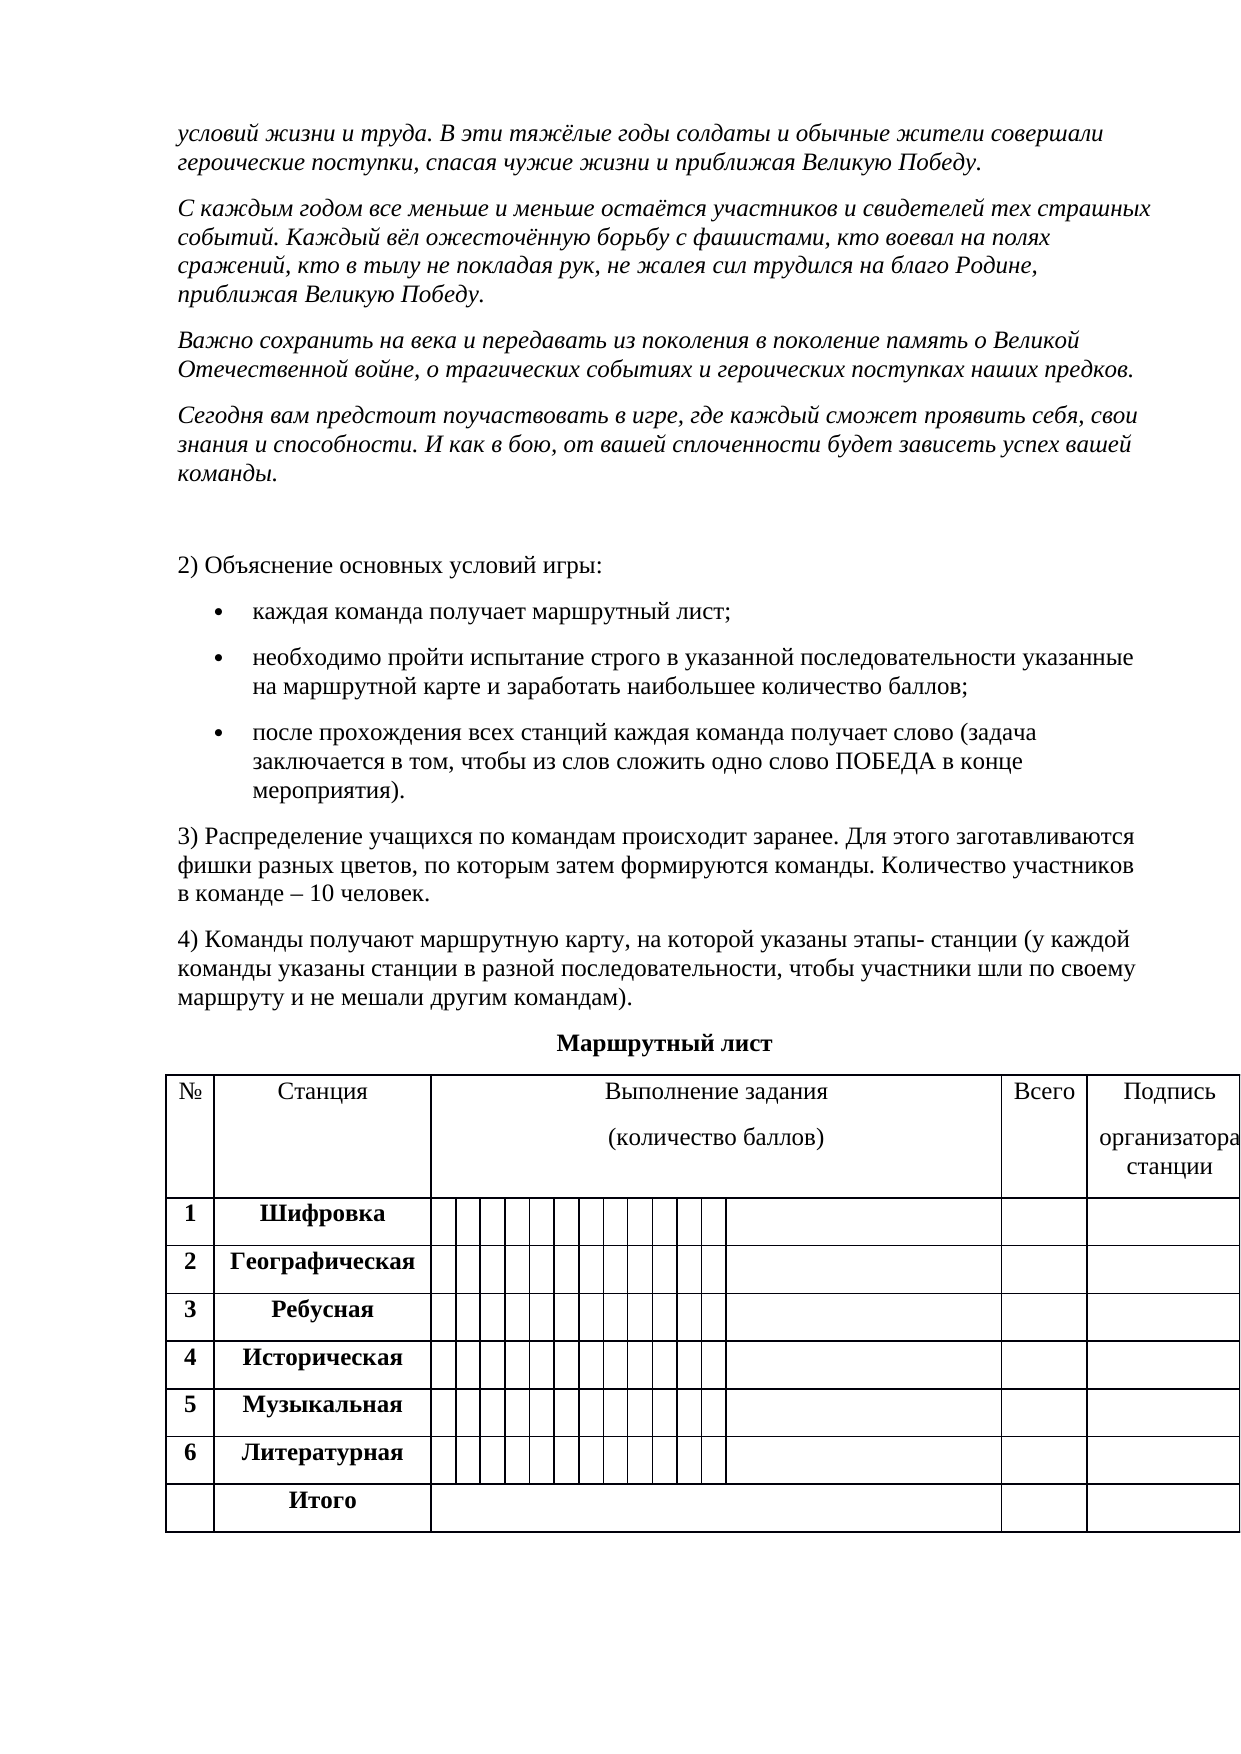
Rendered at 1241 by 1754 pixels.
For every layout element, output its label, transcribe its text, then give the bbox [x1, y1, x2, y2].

table_cell [727, 1246, 1001, 1292]
table_cell Музыкальная [215, 1390, 430, 1436]
table_cell [432, 1437, 455, 1483]
table_cell [628, 1294, 652, 1340]
table_cell [580, 1199, 603, 1245]
table_cell [1088, 1342, 1239, 1388]
table_cell [432, 1199, 455, 1245]
table_cell [481, 1199, 504, 1245]
table_cell [432, 1294, 455, 1340]
table_cell [678, 1437, 701, 1483]
table_cell [457, 1246, 479, 1292]
table_cell Шифровка [215, 1199, 430, 1245]
table_cell [702, 1246, 725, 1292]
table_cell 1 [167, 1199, 213, 1245]
table_cell [678, 1246, 701, 1292]
table_cell [628, 1390, 652, 1436]
table_cell [457, 1342, 479, 1388]
text Важно сохранить на века и передавать из поколения в поколение память о Великой Отечественной войне, о трагических событиях и героических поступках наших предков. [177, 325, 1152, 383]
list необходимо пройти испытание строго в указанной последовательности указанные на маршрутной карте и заработать наибольшее количество баллов; [215, 642, 1152, 700]
text 4) Команды получают маршрутную карту, на которой указаны этапы- станции (у каждой команды указаны станции в разной последовательности, чтобы участники шли по своему маршруту и не мешали другим командам). [177, 924, 1152, 1011]
table_cell [678, 1199, 701, 1245]
table_cell [481, 1294, 504, 1340]
text С каждым годом все меньше и меньше остаётся участников и свидетелей тех страшных событий. Каждый вёл ожесточённую борьбу с фашистами, кто воевал на полях сражений, кто в тылу не покладая рук, не жалея сил трудился на благо Родине, приближая Великую Победу. [177, 193, 1152, 308]
table_cell [604, 1342, 627, 1388]
table_cell Литературная [215, 1437, 430, 1483]
table_cell [555, 1390, 578, 1436]
table_cell Ребусная [215, 1294, 430, 1340]
table_cell [530, 1294, 553, 1340]
table_cell [1002, 1485, 1086, 1531]
table_cell [653, 1342, 676, 1388]
text Маршрутный лист [177, 1028, 1152, 1057]
table_header Всего [1002, 1076, 1086, 1197]
table_cell [678, 1342, 701, 1388]
table_cell [1002, 1246, 1086, 1292]
table_cell [506, 1199, 529, 1245]
table_cell [653, 1199, 676, 1245]
table_cell [1088, 1199, 1239, 1245]
table_header Подпись организатора станции [1088, 1076, 1239, 1197]
table_cell [481, 1437, 504, 1483]
text 2) Объяснение основных условий игры: [177, 550, 1152, 579]
table_cell [727, 1342, 1001, 1388]
table_cell [1088, 1246, 1239, 1292]
table_cell [481, 1342, 504, 1388]
table_cell [653, 1390, 676, 1436]
table_cell [604, 1246, 627, 1292]
table_cell [580, 1437, 603, 1483]
table_cell [1002, 1294, 1086, 1340]
table_cell [604, 1390, 627, 1436]
table_cell [1088, 1390, 1239, 1436]
table_cell [727, 1390, 1001, 1436]
table_cell [530, 1199, 553, 1245]
table_cell [1088, 1294, 1239, 1340]
table_cell Историческая [215, 1342, 430, 1388]
table_cell 4 [167, 1342, 213, 1388]
table_cell [530, 1390, 553, 1436]
table_cell [653, 1437, 676, 1483]
table_cell [727, 1294, 1001, 1340]
table_cell [580, 1246, 603, 1292]
table_cell [1002, 1437, 1086, 1483]
table_cell [580, 1390, 603, 1436]
table_cell [481, 1390, 504, 1436]
table_cell [530, 1437, 553, 1483]
table_header № [167, 1076, 213, 1197]
text Сегодня вам предстоит поучаствовать в игре, где каждый сможет проявить себя, свои знания и способности. И как в бою, от вашей сплоченности будет зависеть успех вашей команды. [177, 400, 1152, 487]
table_cell [702, 1294, 725, 1340]
table_cell [628, 1342, 652, 1388]
table_cell [432, 1342, 455, 1388]
table_cell Итого [215, 1485, 430, 1531]
table_cell [628, 1437, 652, 1483]
table_cell [653, 1294, 676, 1340]
list после прохождения всех станций каждая команда получает слово (задача заключается в том, чтобы из слов сложить одно слово ПОБЕДА в конце мероприятия). [215, 717, 1152, 803]
table_cell [628, 1199, 652, 1245]
table_cell [628, 1246, 652, 1292]
table_cell Географическая [215, 1246, 430, 1292]
table_cell [580, 1294, 603, 1340]
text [177, 118, 1152, 176]
table_cell [1088, 1485, 1239, 1531]
table_cell [727, 1199, 1001, 1245]
table_cell [1002, 1390, 1086, 1436]
table_cell [432, 1485, 1001, 1531]
table_cell [506, 1390, 529, 1436]
table_cell [678, 1294, 701, 1340]
table_cell [604, 1437, 627, 1483]
table_cell [727, 1437, 1001, 1483]
table_cell [555, 1437, 578, 1483]
table_cell [555, 1294, 578, 1340]
table_cell [457, 1294, 479, 1340]
table_cell [167, 1485, 213, 1531]
table_cell [653, 1246, 676, 1292]
table_cell [702, 1437, 725, 1483]
table_cell 6 [167, 1437, 213, 1483]
table_cell [702, 1342, 725, 1388]
table_cell [481, 1246, 504, 1292]
table_cell [506, 1437, 529, 1483]
table_cell [457, 1437, 479, 1483]
table_cell [555, 1246, 578, 1292]
table_cell [432, 1390, 455, 1436]
table_cell [678, 1390, 701, 1436]
table_cell [1002, 1199, 1086, 1245]
table_cell 2 [167, 1246, 213, 1292]
table_header Выполнение задания (количество баллов) [432, 1076, 1001, 1197]
table_cell [604, 1294, 627, 1340]
table_cell [702, 1199, 725, 1245]
list каждая команда получает маршрутный лист; [215, 596, 1152, 625]
table_cell [555, 1199, 578, 1245]
table_cell [506, 1342, 529, 1388]
table_cell [506, 1294, 529, 1340]
table_cell [555, 1342, 578, 1388]
table_cell [1002, 1342, 1086, 1388]
table_cell [530, 1342, 553, 1388]
text 3) Распределение учащихся по командам происходит заранее. Для этого заготавливаются фишки разных цветов, по которым затем формируются команды. Количество участников в команде – 10 человек. [177, 821, 1152, 907]
table_cell [580, 1342, 603, 1388]
table_cell [604, 1199, 627, 1245]
table_cell [457, 1199, 479, 1245]
table_cell 5 [167, 1390, 213, 1436]
table_cell [432, 1246, 455, 1292]
table_cell [1088, 1437, 1239, 1483]
table_cell [457, 1390, 479, 1436]
table_cell 3 [167, 1294, 213, 1340]
table_header Станция [215, 1076, 430, 1197]
table_cell [506, 1246, 529, 1292]
table_cell [702, 1390, 725, 1436]
table_cell [530, 1246, 553, 1292]
